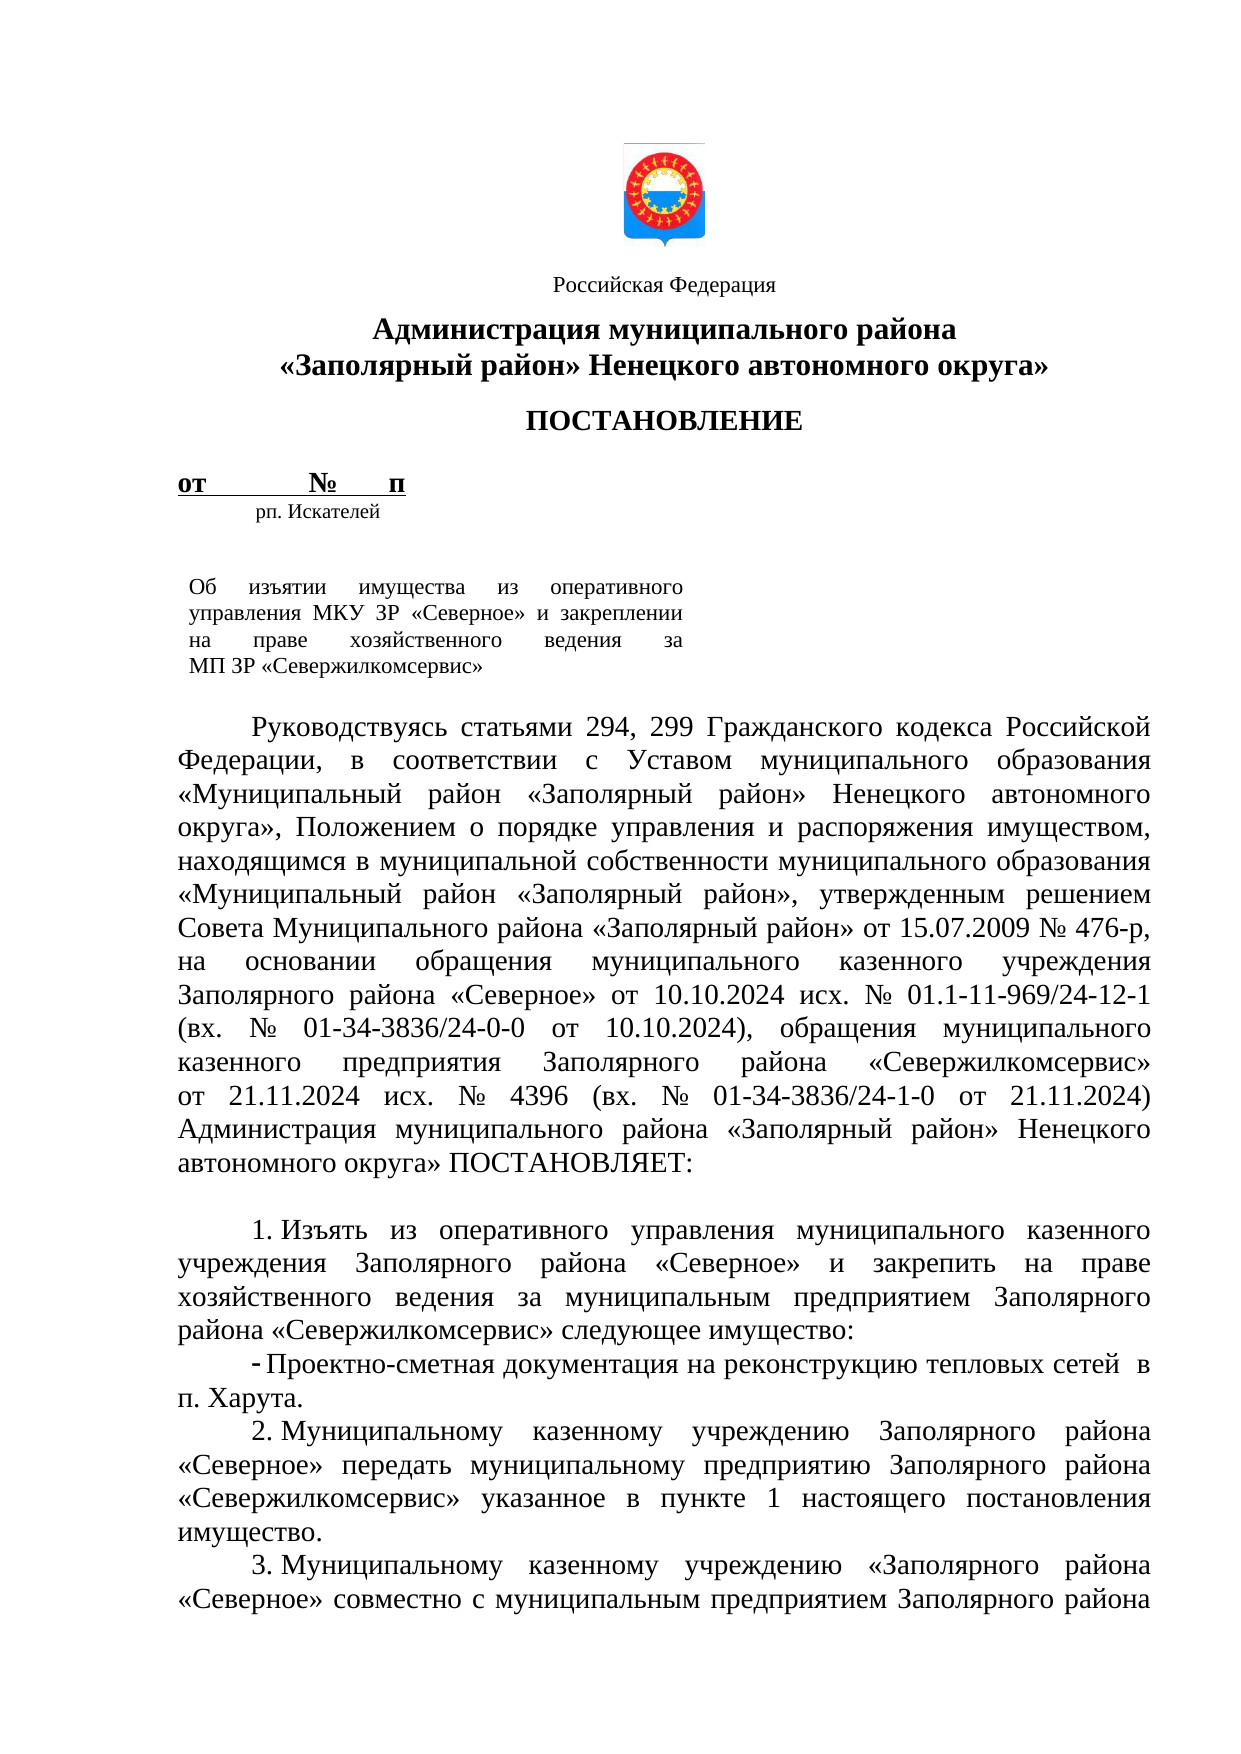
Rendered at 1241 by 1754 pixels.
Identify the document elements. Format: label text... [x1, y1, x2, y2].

picture [623, 143, 705, 247]
text Руководствуясь статьями 294, 299 Гражданского кодекса Российской Федерации, в соответствии с Уставом муниципального образования «Муниципальный район «Заполярный район» Ненецкого автономного округа», Положением о порядке управления и распоряжения имуществом, находящимся в муниципальной собственности муниципального образования «Муниципальный район «Заполярный район», утвержденным решением Совета Муниципального района «Заполярный район» от 15.07.2009 № 476-р, на основании обращения муниципального казенного учреждения Заполярного района «Северное» от 10.10.2024 исх. № 01.1-11-969/24-12-1 (вх. № 01-34-3836/24-0-0 от 10.10.2024), обращения муниципального казенного предприятия Заполярного района «Севержилкомсервис» от 21.11.2024 исх. № 4396 (вх. № 01-34-3836/24-1-0 от 21.11.2024) Администрация муниципального района «Заполярный район» Ненецкого автономного округа» ПОСТАНОВЛЯЕТ: [177, 709, 1152, 1178]
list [177, 1547, 1152, 1614]
text Российская Федерация [177, 271, 1152, 298]
text от № п [177, 466, 1152, 499]
list Проектно-сметная документация на реконструкцию тепловых сетей в п. Харута. [177, 1346, 1152, 1413]
table_header Об изъятии имущества из оперативного управления МКУ ЗР «Северное» и закреплении на праве хозяйственного ведения за МП ЗР «Севержилкомсервис» [177, 573, 695, 709]
text ПОСТАНОВЛЕНИЕ [177, 403, 1152, 436]
text рп. Искателей [177, 499, 1152, 523]
subtitle Администрация муниципального района «Заполярный район» Ненецкого автономного округа» [177, 310, 1152, 382]
list Изъять из оперативного управления муниципального казенного учреждения Заполярного района «Северное» и закрепить на праве хозяйственного ведения за муниципальным предприятием Заполярного района «Севержилкомсервис» следующее имущество: [177, 1212, 1152, 1346]
list Муниципальному казенному учреждению Заполярного района «Северное» передать муниципальному предприятию Заполярного района «Севержилкомсервис» указанное в пункте 1 настоящего постановления имущество. [177, 1413, 1152, 1547]
